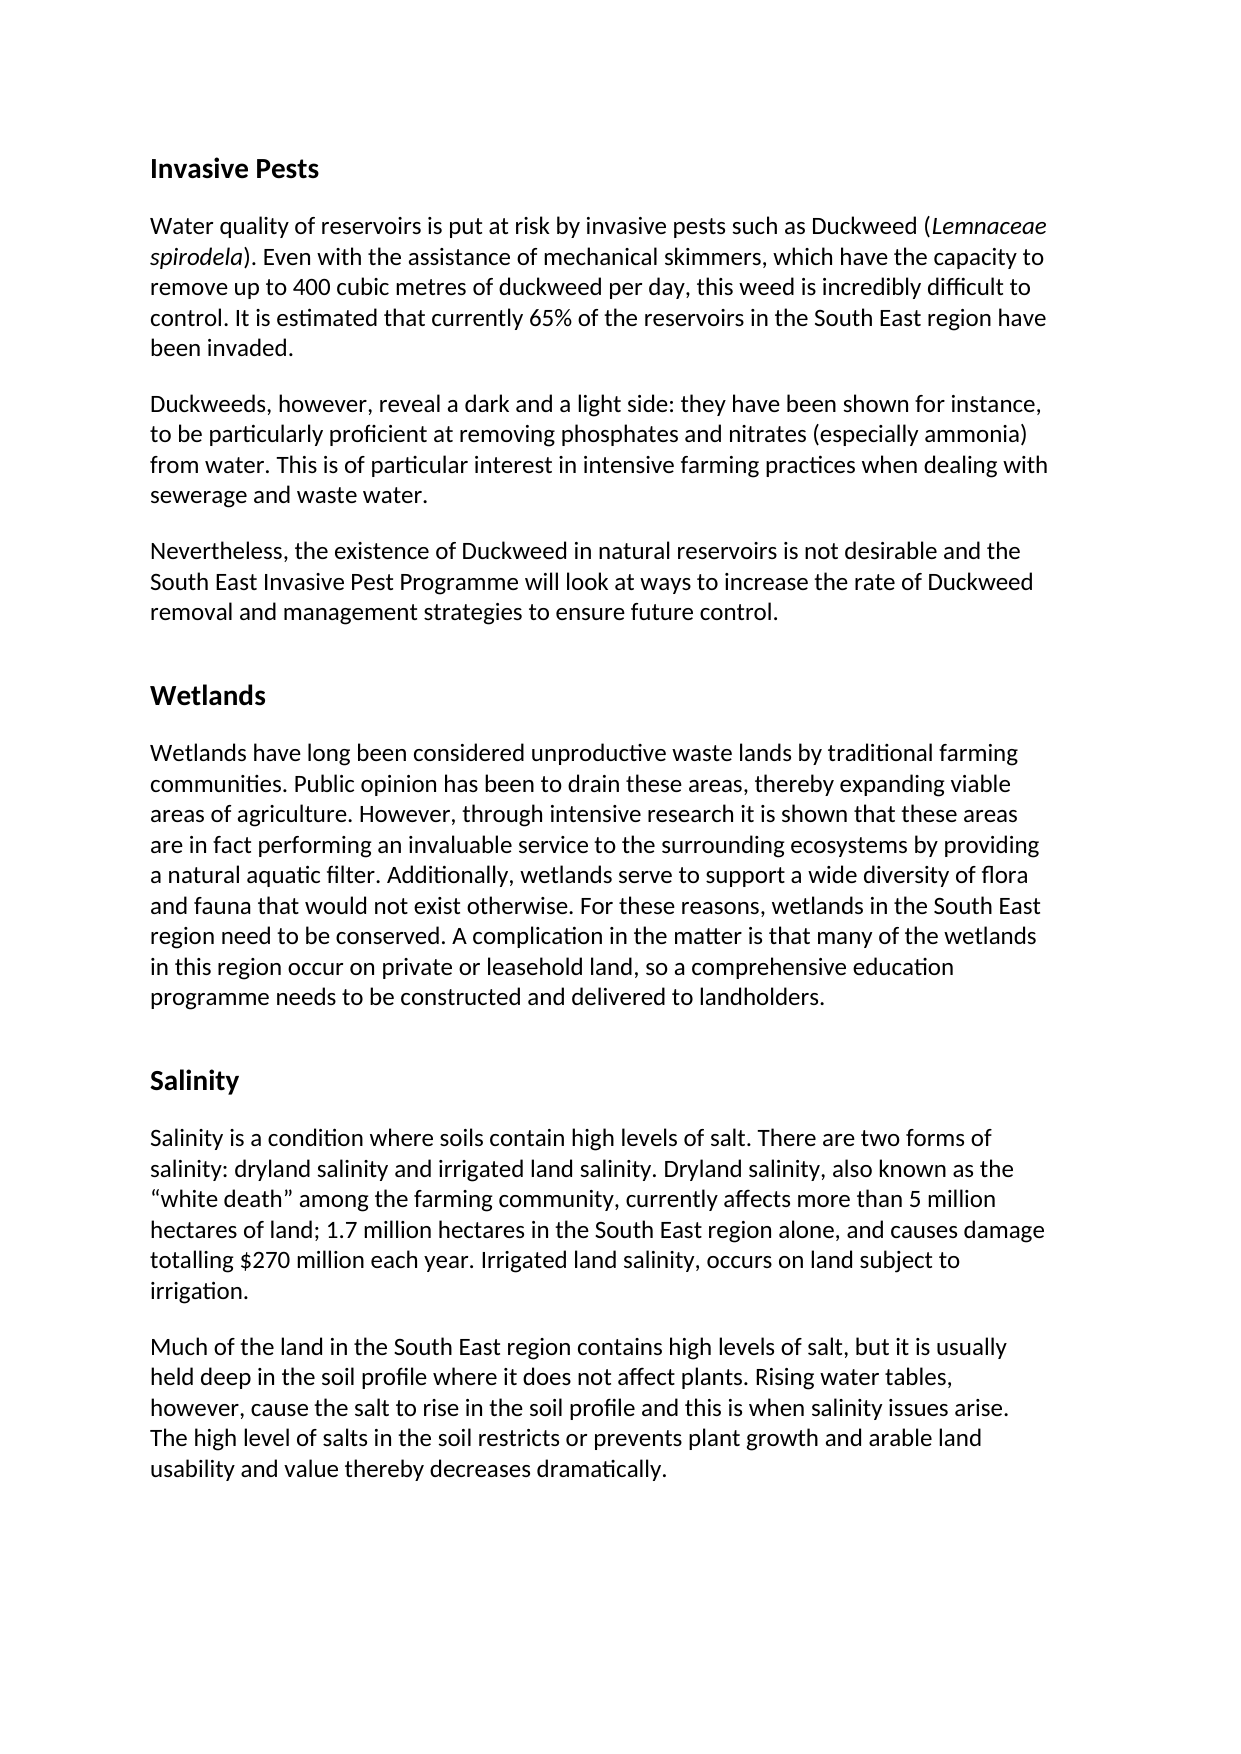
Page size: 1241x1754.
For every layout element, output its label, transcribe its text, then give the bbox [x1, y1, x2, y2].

text Duckweeds, however, reveal a dark and a light side: they have been shown for instance, to be particularly proficient at removing phosphates and nitrates (especially ammonia) from water. This is of particular interest in intensive farming practices when dealing with sewerage and waste water. [150, 388, 1051, 510]
text Salinity is a condition where soils contain high levels of salt. There are two forms of salinity: dryland salinity and irrigated land salinity. Dryland salinity, also known as the “white death” among the farming community, currently affects more than 5 million hectares of land; 1.7 million hectares in the South East region alone, and causes damage totalling $270 million each year. Irrigated land salinity, occurs on land subject to irrigation. [150, 1123, 1051, 1306]
text Wetlands [150, 677, 1051, 712]
text Salinity [150, 1062, 1051, 1098]
text Nevertheless, the existence of Duckweed in natural reservoirs is not desirable and the South East Invasive Pest Programme will look at ways to increase the rate of Duckweed removal and management strategies to ensure future control. [150, 535, 1051, 627]
text Water quality of reservoirs is put at risk by invasive pests such as Duckweed (Lemnaceae spirodela). Even with the assistance of mechanical skimmers, which have the capacity to remove up to 400 cubic metres of duckweed per day, this weed is incredibly difficult to control. It is estimated that currently 65% of the reservoirs in the South East region have been invaded. [150, 210, 1051, 363]
text Wetlands have long been considered unproductive waste lands by traditional farming communities. Public opinion has been to drain these areas, thereby expanding viable areas of agriculture. However, through intensive research it is shown that these areas are in fact performing an invaluable service to the surrounding ecosystems by providing a natural aquatic filter. Additionally, wetlands serve to support a wide diversity of flora and fauna that would not exist otherwise. For these reasons, wetlands in the South East region need to be conserved. A complication in the matter is that many of the wetlands in this region occur on private or leasehold land, so a comprehensive education programme needs to be constructed and delivered to landholders. [150, 737, 1051, 1012]
text Invasive Pests [150, 150, 1051, 185]
text Much of the land in the South East region contains high levels of salt, but it is usually held deep in the soil profile where it does not affect plants. Rising water tables, however, cause the salt to rise in the soil profile and this is when salinity issues arise. The high level of salts in the soil restricts or prevents plant growth and arable land usability and value thereby decreases dramatically. [150, 1331, 1051, 1483]
